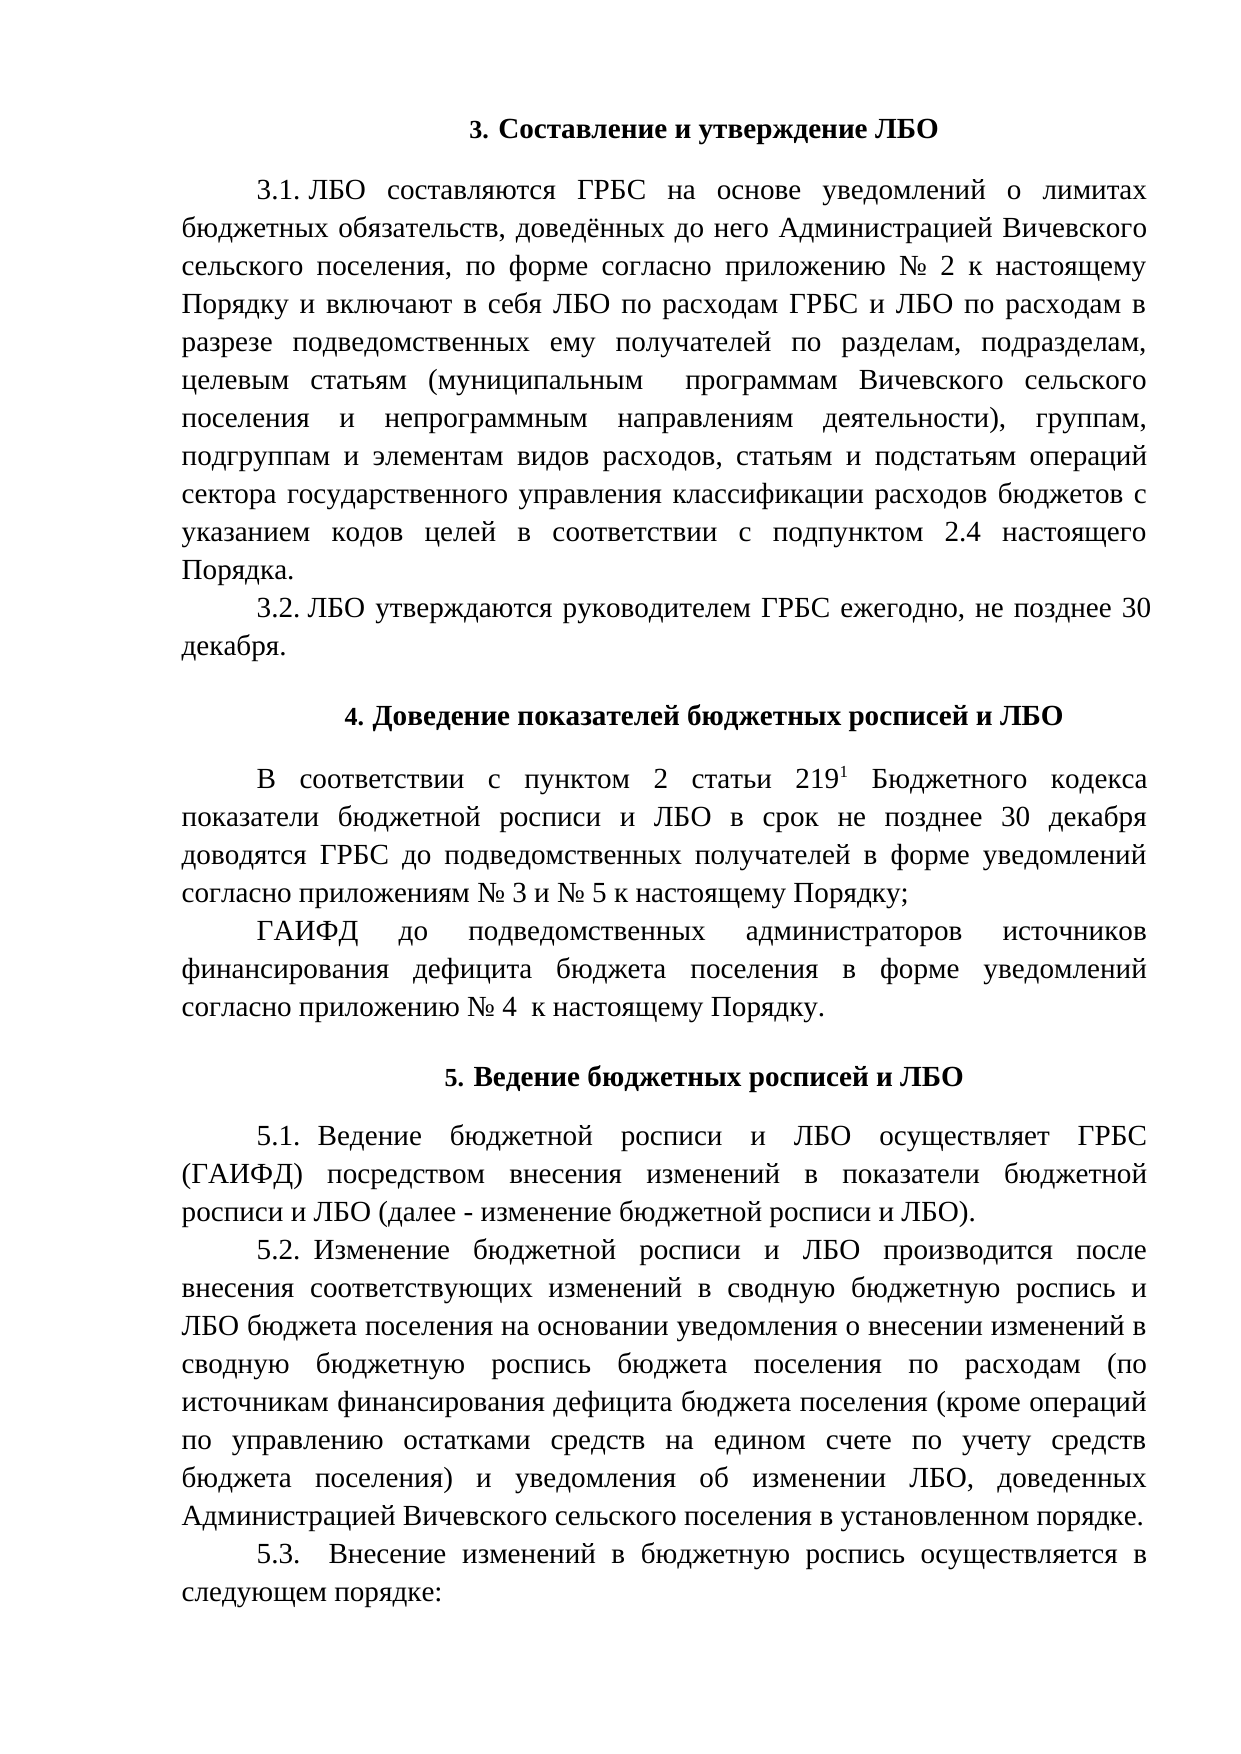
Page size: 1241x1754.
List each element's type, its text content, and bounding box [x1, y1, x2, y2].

text ГАИФД до подведомственных администраторов источников финансирования дефицита бюджета поселения в форме уведомлений согласно приложению № 4 к настоящему Порядку. [181, 910, 1147, 1024]
list Ведение бюджетной росписи и ЛБО осуществляет ГРБС (ГАИФД) посредством внесения изменений в показатели бюджетной росписи и ЛБО (далее - изменение бюджетной росписи и ЛБО). [181, 1115, 1147, 1229]
list Ведение бюджетных росписей и ЛБО [181, 1065, 1152, 1091]
list Доведение показателей бюджетных росписей и ЛБО [181, 704, 1152, 730]
text В соответствии с пунктом 2 статьи 2191 Бюджетного кодекса показатели бюджетной росписи и ЛБО в срок не позднее 30 декабря доводятся ГРБС до подведомственных получателей в форме уведомлений согласно приложениям № 3 и № 5 к настоящему Порядку; [181, 758, 1147, 910]
list Составление и утверждение ЛБО [181, 118, 1152, 144]
list Внесение изменений в бюджетную роспись осуществляется в следующем порядке: [181, 1533, 1147, 1609]
list ЛБО утверждаются руководителем ГРБС ежегодно, не позднее 30 декабря. [181, 587, 1152, 663]
list Изменение бюджетной росписи и ЛБО производится после внесения соответствующих изменений в сводную бюджетную роспись и ЛБО бюджета поселения на основании уведомления о внесении изменений в сводную бюджетную роспись бюджета поселения по расходам (по источникам финансирования дефицита бюджета поселения (кроме операций по управлению остатками средств на едином счете по учету средств бюджета поселения) и уведомления об изменении ЛБО, доведенных Администрацией Вичевского сельского поселения в установленном порядке. [181, 1229, 1147, 1533]
list ЛБО составляются ГРБС на основе уведомлений о лимитах бюджетных обязательств, доведённых до него Администрацией Вичевского сельского поселения, по форме согласно приложению № 2 к настоящему Порядку и включают в себя ЛБО по расходам ГРБС и ЛБО по расходам в разрезе подведомственных ему получателей по разделам, подразделам, целевым статьям (муниципальным программам Вичевского сельского поселения и непрограммным направлениям деятельности), группам, подгруппам и элементам видов расходов, статьям и подстатьям операций сектора государственного управления классификации расходов бюджетов с указанием кодов целей в соответствии с подпунктом 2.4 настоящего Порядка. [181, 169, 1147, 587]
